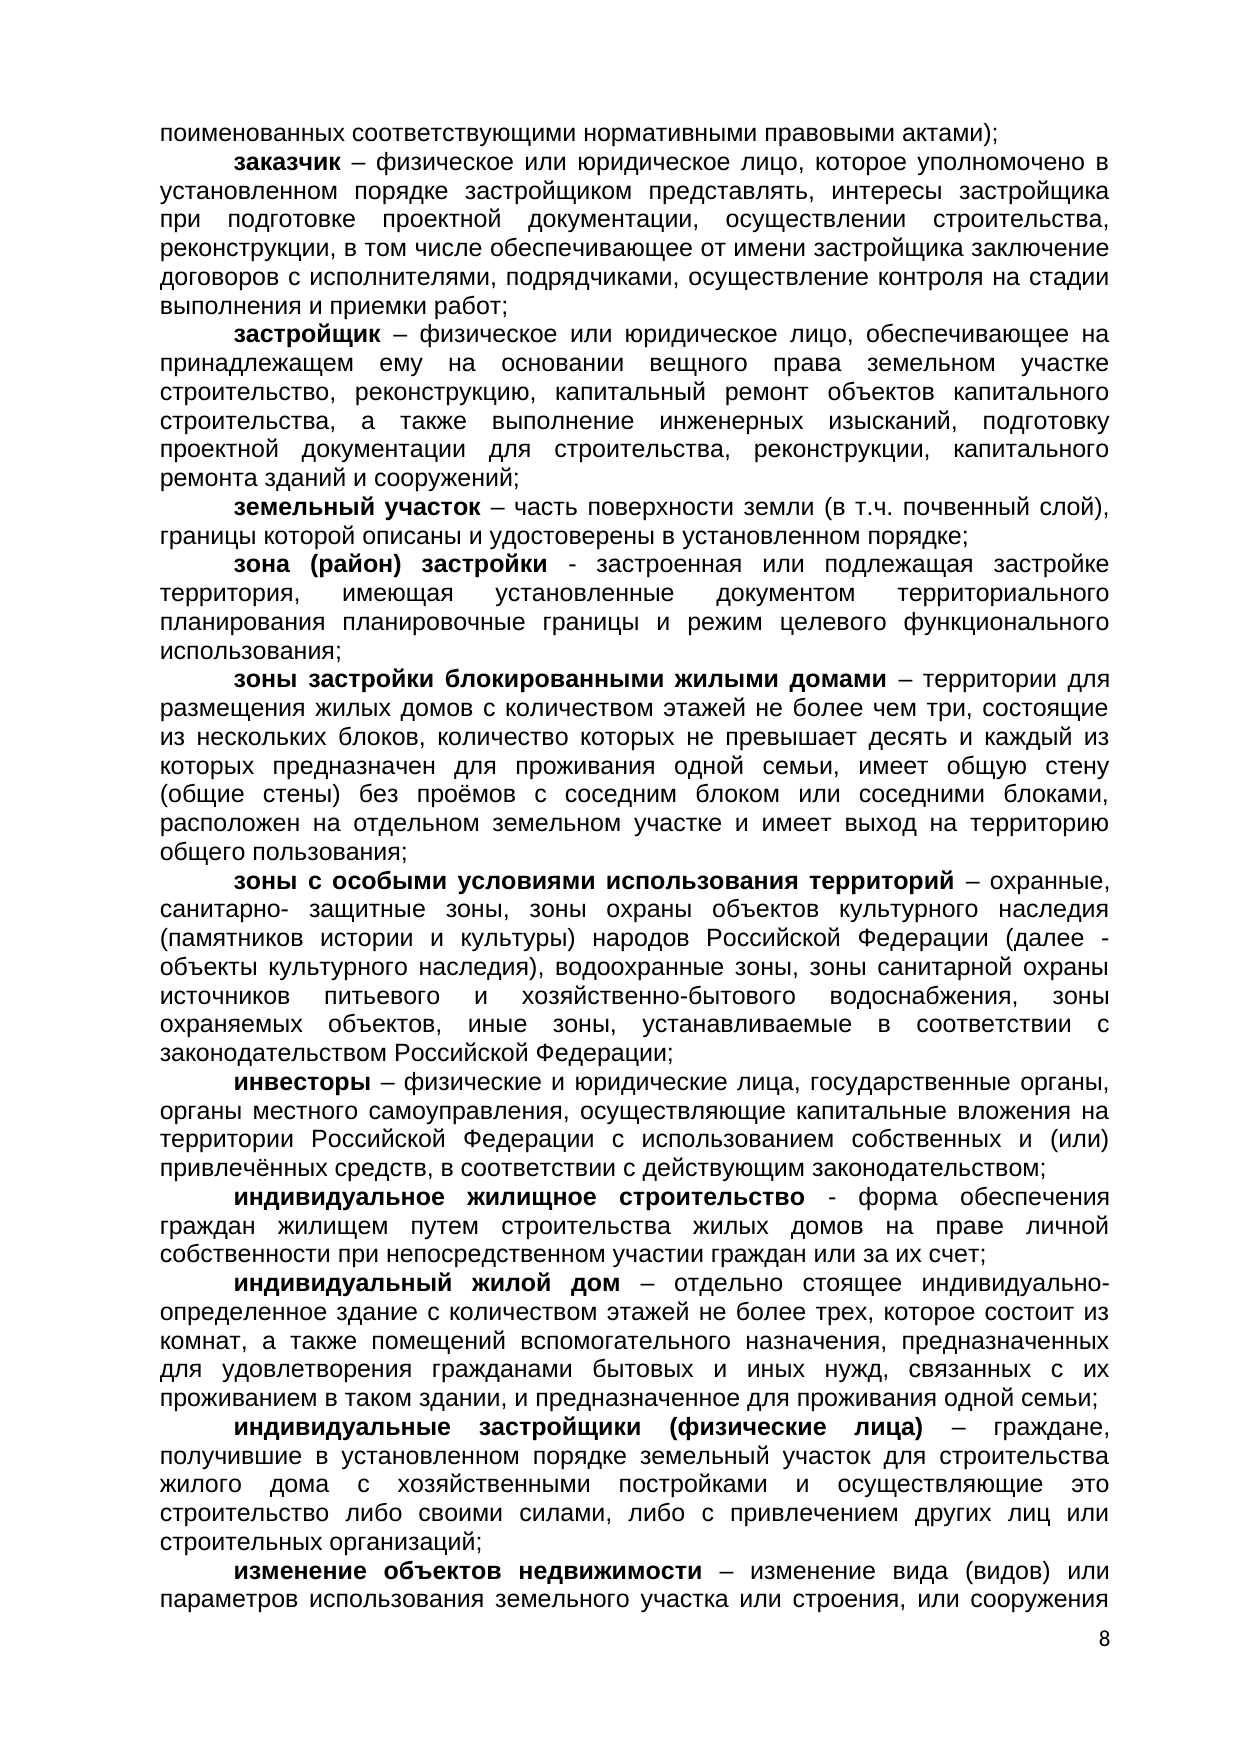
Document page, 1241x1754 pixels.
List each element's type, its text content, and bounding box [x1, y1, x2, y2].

text застройщик – физическое или юридическое лицо, обеспечивающее на принадлежащем ему на основании вещного права земельном участке строительство, реконструкцию, капитальный ремонт объектов капитального строительства, а также выполнение инженерных изысканий, подготовку проектной документации для строительства, реконструкции, капитального ремонта зданий и сооружений; [159, 319, 1110, 492]
text инвесторы – физические и юридические лица, государственные органы, органы местного самоуправления, осуществляющие капитальные вложения на территории Российской Федерации с использованием собственных и (или) привлечённых средств, в соответствии с действующим законодательством; [159, 1067, 1110, 1182]
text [159, 118, 1110, 147]
text зоны застройки блокированными жилыми домами – территории для размещения жилых домов с количеством этажей не более чем три, состоящие из нескольких блоков, количество которых не превышает десять и каждый из которых предназначен для проживания одной семьи, имеет общую стену (общие стены) без проёмов с соседним блоком или соседними блоками, расположен на отдельном земельном участке и имеет выход на территорию общего пользования; [159, 664, 1110, 866]
text индивидуальное жилищное строительство - форма обеспечения граждан жилищем путем строительства жилых домов на праве личной собственности при непосредственном участии граждан или за их счет; [159, 1182, 1110, 1268]
text индивидуальные застройщики (физические лица) – граждане, получившие в установленном порядке земельный участок для строительства жилого дома с хозяйственными постройками и осуществляющие это строительство либо своими силами, либо с привлечением других лиц или строительных организаций; [159, 1412, 1110, 1556]
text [159, 1556, 1110, 1613]
text зона (район) застройки - застроенная или подлежащая застройке территория, имеющая установленные документом территориального планирования планировочные границы и режим целевого функционального использования; [159, 549, 1110, 664]
text индивидуальный жилой дом – отдельно стоящее индивидуально-определенное здание с количеством этажей не более трех, которое состоит из комнат, а также помещений вспомогательного назначения, предназначенных для удовлетворения гражданами бытовых и иных нужд, связанных с их проживанием в таком здании, и предназначенное для проживания одной семьи; [159, 1268, 1110, 1412]
text земельный участок – часть поверхности земли (в т.ч. почвенный слой), границы которой описаны и удостоверены в установленном порядке; [159, 492, 1110, 549]
text зоны с особыми условиями использования территорий – охранные, санитарно- защитные зоны, зоны охраны объектов культурного наследия (памятников истории и культуры) народов Российской Федерации (далее - объекты культурного наследия), водоохранные зоны, зоны санитарной охраны источников питьевого и хозяйственно-бытового водоснабжения, зоны охраняемых объектов, иные зоны, устанавливаемые в соответствии с законодательством Российской Федерации; [159, 866, 1110, 1067]
text заказчик – физическое или юридическое лицо, которое уполномочено в установленном порядке застройщиком представлять, интересы застройщика при подготовке проектной документации, осуществлении строительства, реконструкции, в том числе обеспечивающее от имени застройщика заключение договоров с исполнителями, подрядчиками, осуществление контроля на стадии выполнения и приемки работ; [159, 147, 1110, 319]
